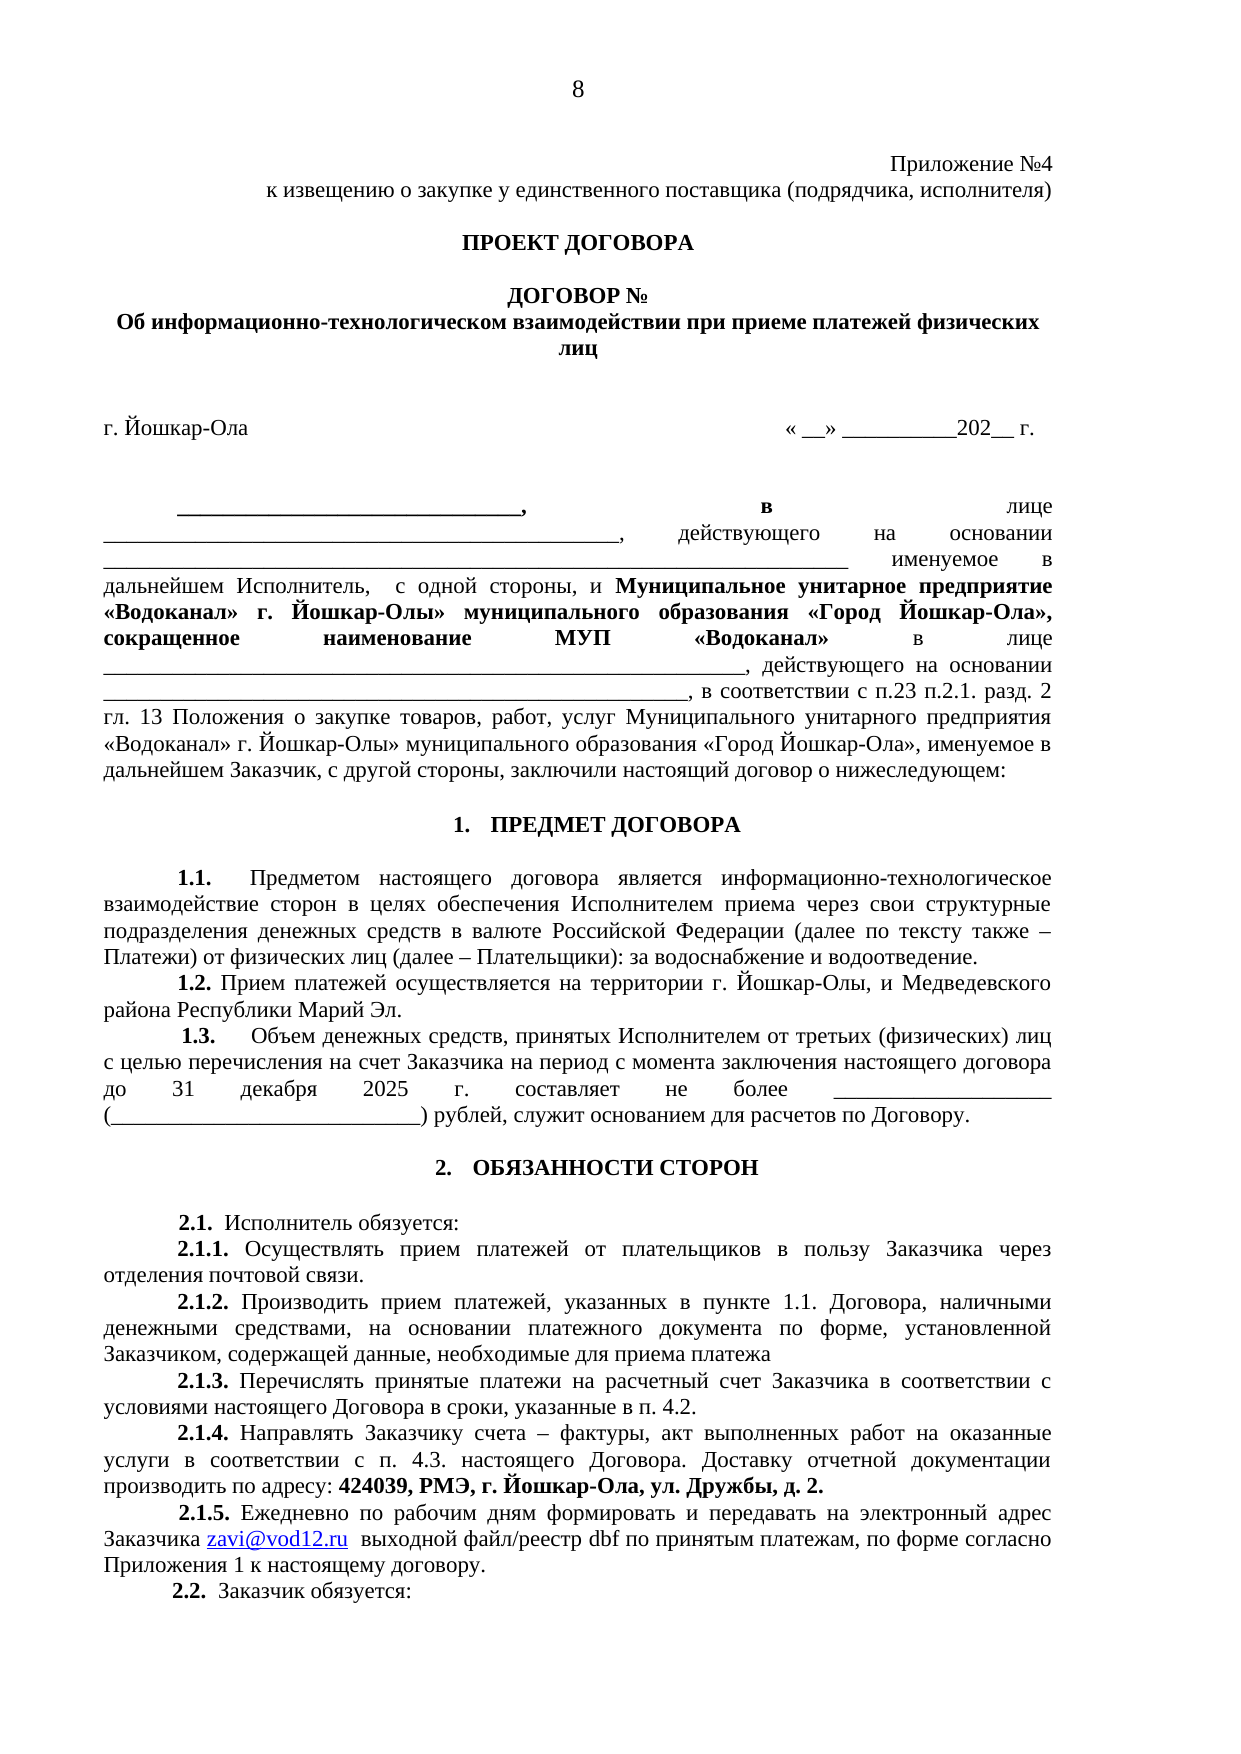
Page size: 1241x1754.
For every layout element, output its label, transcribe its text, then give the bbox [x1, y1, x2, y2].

text г. Йошкар-Ола « __» __________202__ г. [103, 413, 1053, 440]
text 2.1.2. Производить прием платежей, указанных в пункте 1.1. Договора, наличными денежными средствами, на основании платежного документа по форме, установленной Заказчиком, содержащей данные, необходимые для приема платежа [103, 1288, 1053, 1367]
text 2.1.3. Перечислять принятые платежи на расчетный счет Заказчика в соответствии с условиями настоящего Договора в сроки, указанные в п. 4.2. [103, 1367, 1053, 1419]
text 2.1. Исполнитель обязуется: [178, 1209, 1053, 1235]
text Об информационно-технологическом взаимодействии при приеме платежей физических лиц [103, 308, 1053, 361]
text 1.1. Предметом настоящего договора является информационно-технологическое взаимодействие сторон в целях обеспечения Исполнителем приема через свои структурные подразделения денежных средств в валюте Российской Федерации (далее по тексту также – Платежи) от физических лиц (далее – Плательщики): за водоснабжение и водоотведение. [103, 864, 1053, 969]
list ПРЕДМЕТ ДОГОВОРА [141, 811, 1053, 838]
text 2.2. Заказчик обязуется: [103, 1578, 1053, 1604]
text 13 тоящему договору является физическле лицо, осужествляющее платеж в аользу Заказчика 1.2. Прием платежей осуществляется на территории г. Йошкар-Олы, и Медведевского района Республики Марий Эл. [103, 969, 1053, 1022]
text к извещению о закупке у единственного поставщика (подрядчика, исполнителя) [103, 176, 1053, 203]
text 2.1.4. Направлять Заказчику счета – фактуры, акт выполненных работ на оказанные услуги в соответствии с п. 4.3. настоящего Договора. Доставку отчетной документации производить по адресу: 424039, РМЭ, г. Йошкар-Ола, ул. Дружбы, д. 2. [103, 1419, 1053, 1498]
text ______________________________, в лице _____________________________________________, действующего на основании _________________________________________________________________ именуемое в дальнейшем Исполнитель, с одной стороны, и Муниципальное унитарное предприятие «Водоканал» г. Йошкар-Олы» муниципального образования «Город Йошкар-Ола», сокращенное наименование МУП «Водоканал» в лице ________________________________________________________, действующего на основании ___________________________________________________, в соответствии с п.23 п.2.1. разд. 2 гл. 13 Положения о закупке товаров, работ, услуг Муниципального унитарного предприятия «Водоканал» г. Йошкар-Олы» муниципального образования «Город Йошкар-Ола», именуемое в дальнейшем Заказчик, с другой стороны, заключили настоящий договор о нижеследующем: [103, 493, 1053, 782]
list ОБЯЗАННОСТИ СТОРОН [141, 1154, 1053, 1180]
list Объем денежных средств, принятых Исполнителем от третьих (физических) лиц с целью перечисления на счет Заказчика на период с момента заключения настоящего договора до 31 декабря 2025 г. составляет не более ___________________ (___________________________) рублей, служит основанием для расчетов по Договору. [103, 1022, 1053, 1127]
subtitle ДОГОВОР № [103, 282, 1053, 308]
text Приложение №4 [103, 150, 1053, 176]
text ПРОЕКТ ДОГОВОРА [103, 229, 1053, 255]
text 2.1.5. Ежедневно по рабочим дням формировать и передавать на электронный адрес Заказчика zavi@vod12.ru выходной файл/реестр dbf по принятым платежам, по форме согласно Приложения 1 к настоящему договору. [103, 1498, 1053, 1578]
text 2.1.1. Осуществлять прием платежей от плательщиков в пользу Заказчика через отделения почтовой связи. [103, 1235, 1053, 1288]
